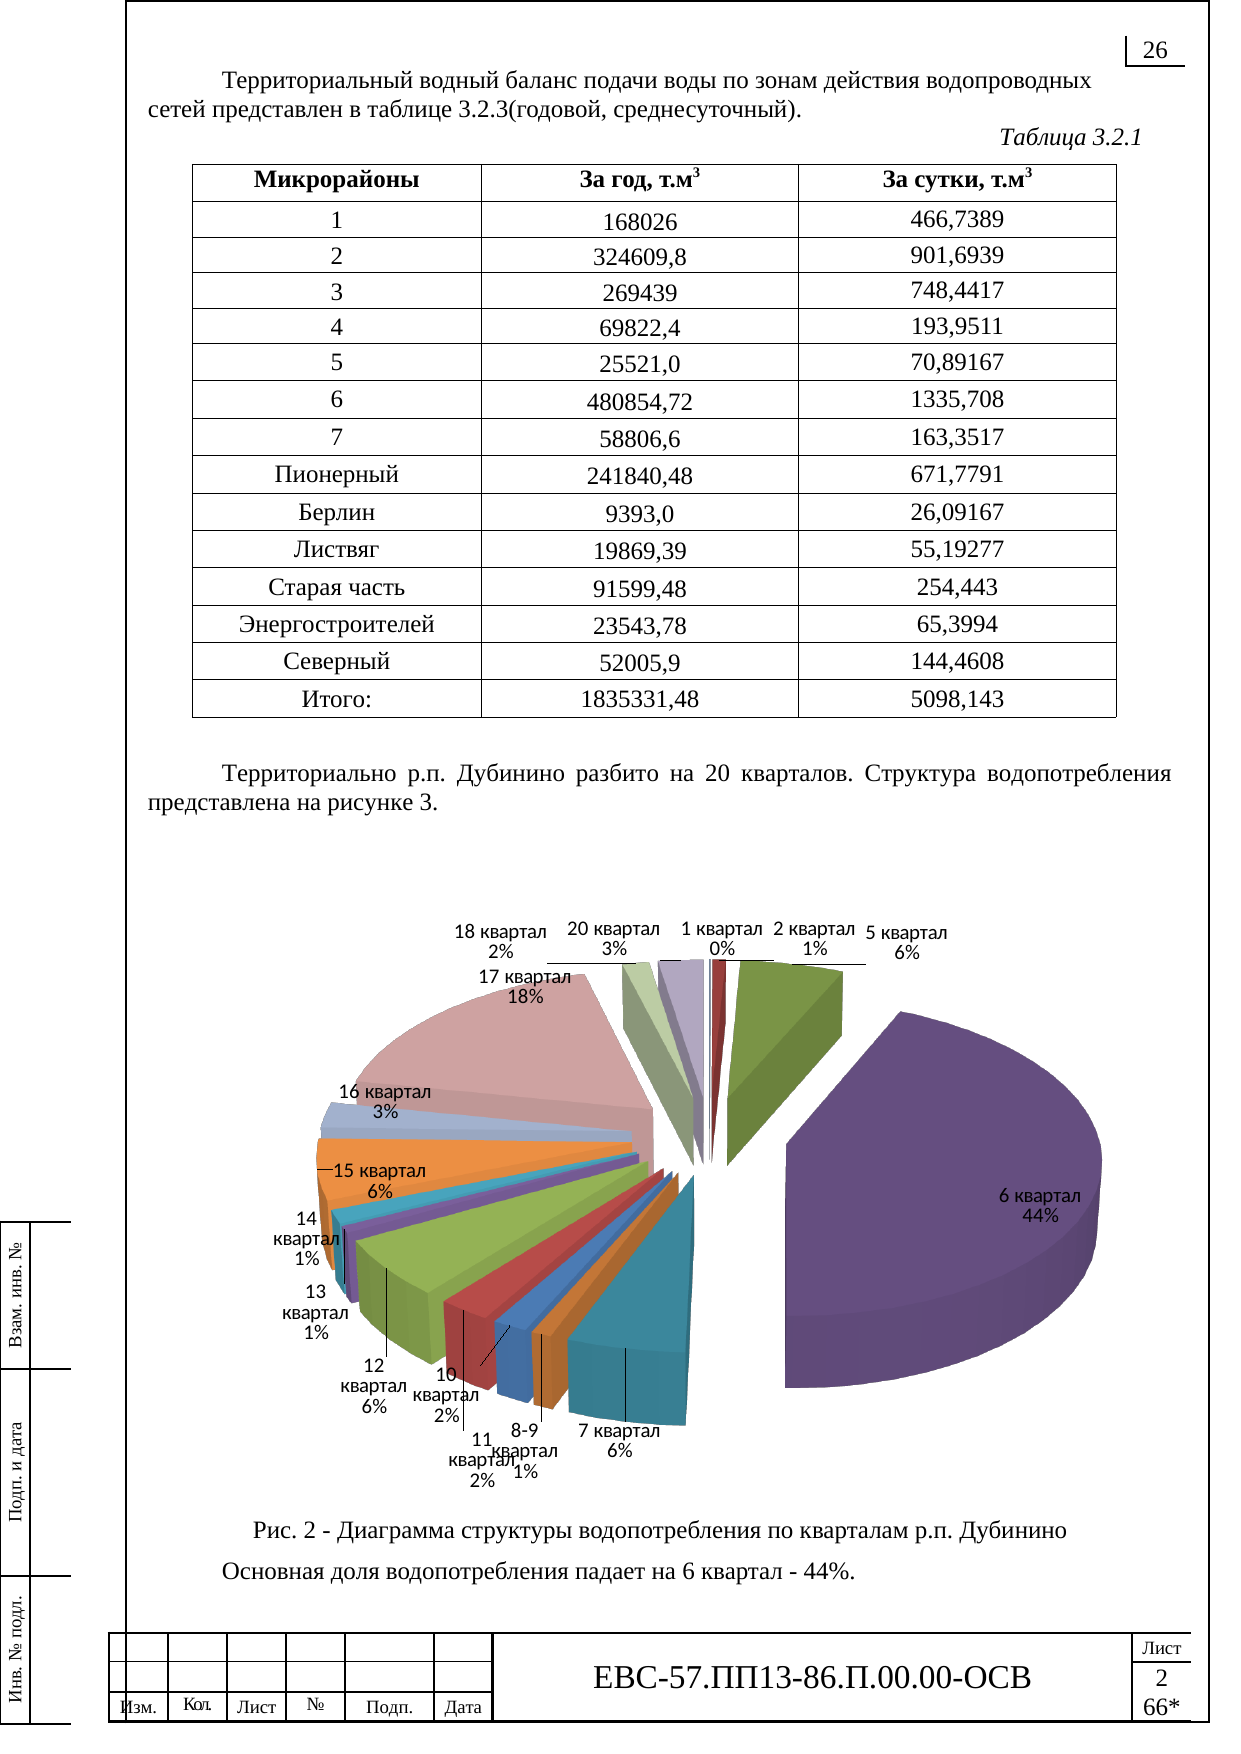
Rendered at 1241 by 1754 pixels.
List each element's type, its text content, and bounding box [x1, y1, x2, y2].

table_cell 748,4417 [799, 273, 1116, 308]
table_cell 241840,48 [482, 456, 798, 492]
table_cell 6 [193, 381, 481, 418]
table_cell 91599,48 [482, 568, 798, 604]
table_cell 52005,9 [482, 643, 798, 679]
table_cell 324609,8 [482, 238, 798, 272]
table_cell 70,89167 [799, 344, 1116, 380]
text Территориально р.п. Дубинино разбито на 20 кварталов. Структура водопотребления представлена на рисунке 3. [148, 758, 1172, 816]
table_header За год, т.м3 [482, 165, 798, 201]
table_cell 23543,78 [482, 606, 798, 642]
table_cell 2 [193, 238, 481, 272]
table_cell 480854,72 [482, 381, 798, 418]
table_cell 144,4608 [799, 643, 1116, 679]
table_header Микрорайоны [193, 165, 481, 201]
table_cell Старая часть [193, 568, 481, 604]
table_cell 7 [193, 419, 481, 455]
table_cell 25521,0 [482, 344, 798, 380]
table_cell 269439 [482, 273, 798, 308]
list Таблица 3.2.1 [177, 122, 1143, 151]
table_cell 5 [193, 344, 481, 380]
table_cell 19869,39 [482, 531, 798, 567]
table_cell Энергостроителей [193, 606, 481, 642]
table_cell 5098,143 [799, 680, 1116, 717]
text Рис. 2 - Диаграмма структуры водопотребления по кварталам р.п. Дубинино [148, 1515, 1172, 1543]
table_cell 1335,708 [799, 381, 1116, 418]
table_cell 9393,0 [482, 494, 798, 530]
table_cell 55,19277 [799, 531, 1116, 567]
table_cell 671,7791 [799, 456, 1116, 492]
table_header За сутки, т.м3 [799, 165, 1116, 201]
text Основная доля водопотребления падает на 6 квартал - 44%. [148, 1556, 1172, 1585]
table_cell Листвяг [193, 531, 481, 567]
table_cell 901,6939 [799, 238, 1116, 272]
table_cell Итого: [193, 680, 481, 717]
table_cell 3 [193, 273, 481, 308]
text Территориальный водный баланс подачи воды по зонам действия водопроводных сетей представлен в таблице 3.2.3(годовой, среднесуточный). [148, 65, 1172, 122]
table_cell Пионерный [193, 456, 481, 492]
table_cell 168026 [482, 202, 798, 237]
table_cell Берлин [193, 494, 481, 530]
table_cell 26,09167 [799, 494, 1116, 530]
table_cell 69822,4 [482, 309, 798, 343]
table_cell 193,9511 [799, 309, 1116, 343]
table_cell 4 [193, 309, 481, 343]
table_cell 58806,6 [482, 419, 798, 455]
table_cell Северный [193, 643, 481, 679]
table_cell 65,3994 [799, 606, 1116, 642]
table_cell 163,3517 [799, 419, 1116, 455]
table_cell 254,443 [799, 568, 1116, 604]
table_cell 1835331,48 [482, 680, 798, 717]
table_cell 466,7389 [799, 202, 1116, 237]
table_cell 1 [193, 202, 481, 237]
